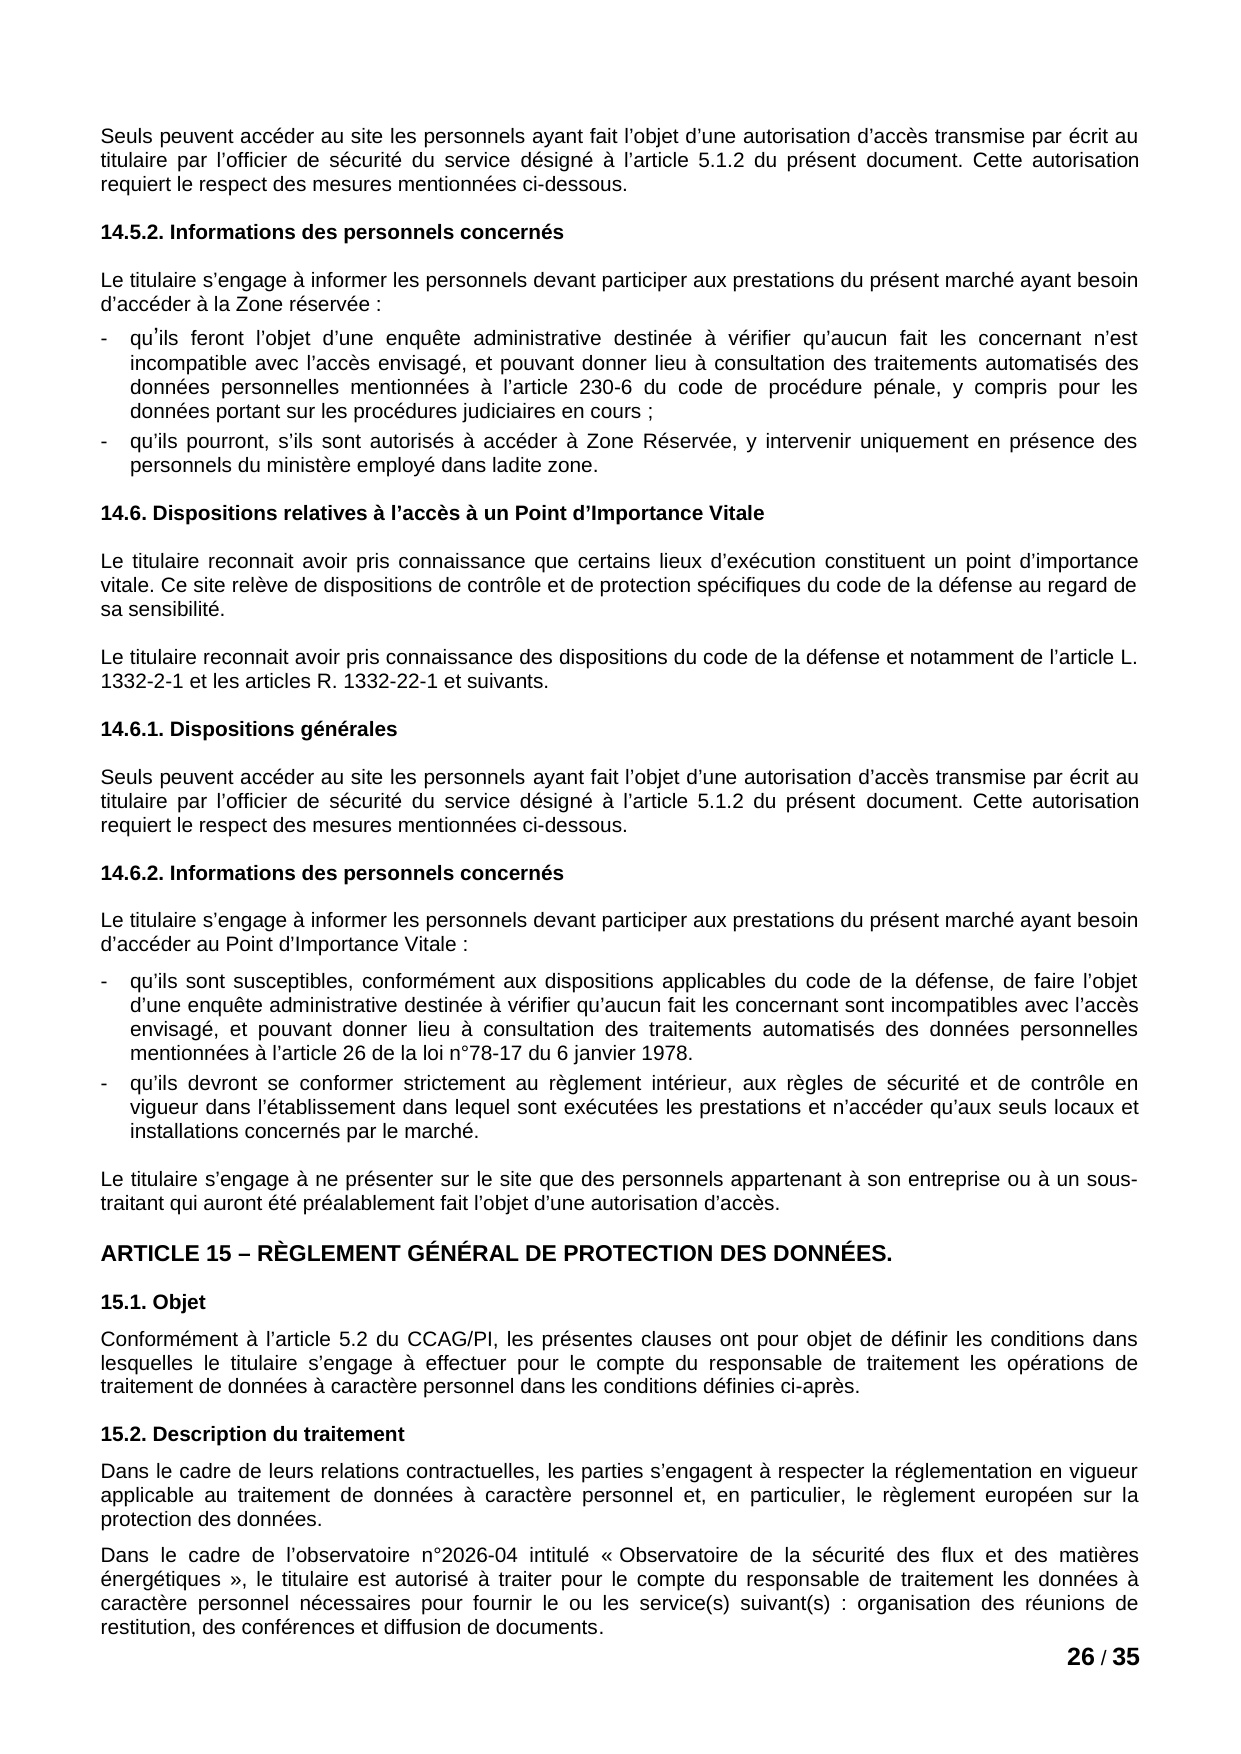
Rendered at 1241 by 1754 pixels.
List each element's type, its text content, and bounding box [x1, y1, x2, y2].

text Dans le cadre de l’observatoire n°2026-04 intitulé « Observatoire de la sécurité des flux et des matières énergétiques », le titulaire est autorisé à traiter pour le compte du responsable de traitement les données à caractère personnel nécessaires pour fournir le ou les service(s) suivant(s) : organisation des réunions de restitution, des conférences et diffusion de documents. [100, 1543, 1140, 1639]
text Seuls peuvent accéder au site les personnels ayant fait l’objet d’une autorisation d’accès transmise par écrit au titulaire par l’officier de sécurité du service désigné à l’article 5.1.2 du présent document. Cette autorisation requiert le respect des mesures mentionnées ci-dessous. [100, 124, 1140, 196]
text Conformément à l’article 5.2 du CCAG/PI, les présentes clauses ont pour objet de définir les conditions dans lesquelles le titulaire s’engage à effectuer pour le compte du responsable de traitement les opérations de traitement de données à caractère personnel dans les conditions définies ci-après. [100, 1326, 1140, 1398]
subtitle 14.5.2. Informations des personnels concernés [100, 220, 1140, 244]
text Le titulaire s’engage à informer les personnels devant participer aux prestations du présent marché ayant besoin d’accéder au Point d’Importance Vitale : [100, 908, 1140, 956]
text Le titulaire reconnait avoir pris connaissance des dispositions du code de la défense et notamment de l’article L. 1332-2-1 et les articles R. 1332-22-1 et suivants. [100, 645, 1140, 693]
text - qu’ils devront se conformer strictement au règlement intérieur, aux règles de sécurité et de contrôle en vigueur dans l’établissement dans lequel sont exécutées les prestations et n’accéder qu’aux seuls locaux et installations concernés par le marché. [100, 1071, 1140, 1143]
text Le titulaire reconnait avoir pris connaissance que certains lieux d’exécution constituent un point d’importance vitale. Ce site relève de dispositions de contrôle et de protection spécifiques du code de la défense au regard de sa sensibilité. [100, 549, 1140, 621]
text - qu’ils pourront, s’ils sont autorisés à accéder à Zone Réservée, y intervenir uniquement en présence des personnels du ministère employé dans ladite zone. [100, 429, 1140, 477]
text Le titulaire s’engage à informer les personnels devant participer aux prestations du présent marché ayant besoin d’accéder à la Zone réservée : [100, 268, 1140, 316]
text 15.1. Objet [100, 1290, 1140, 1314]
text Le titulaire s’engage à ne présenter sur le site que des personnels appartenant à son entreprise ou à un sous-traitant qui auront été préalablement fait l’objet d’une autorisation d’accès. [100, 1167, 1140, 1214]
text - qu’ils sont susceptibles, conformément aux dispositions applicables du code de la défense, de faire l’objet d’une enquête administrative destinée à vérifier qu’aucun fait les concernant sont incompatibles avec l’accès envisagé, et pouvant donner lieu à consultation des traitements automatisés des données personnelles mentionnées à l’article 26 de la loi n°78-17 du 6 janvier 1978. [100, 969, 1140, 1064]
text Seuls peuvent accéder au site les personnels ayant fait l’objet d’une autorisation d’accès transmise par écrit au titulaire par l’officier de sécurité du service désigné à l’article 5.1.2 du présent document. Cette autorisation requiert le respect des mesures mentionnées ci-dessous. [100, 764, 1140, 836]
subtitle ARTICLE 15 – RÈGLEMENT GÉNÉRAL DE PROTECTION DES DONNÉES. [100, 1239, 1140, 1266]
text - qu’ils feront l’objet d’une enquête administrative destinée à vérifier qu’aucun fait les concernant n’est incompatible avec l’accès envisagé, et pouvant donner lieu à consultation des traitements automatisés des données personnelles mentionnées à l’article 230-6 du code de procédure pénale, y compris pour les données portant sur les procédures judiciaires en cours ; [100, 322, 1140, 423]
subtitle 14.6.2. Informations des personnels concernés [100, 860, 1140, 884]
subtitle 14.6.1. Dispositions générales [100, 717, 1140, 741]
text 15.2. Description du traitement [100, 1422, 1140, 1446]
text Dans le cadre de leurs relations contractuelles, les parties s’engagent à respecter la réglementation en vigueur applicable au traitement de données à caractère personnel et, en particulier, le règlement européen sur la protection des données. [100, 1459, 1140, 1531]
subtitle 14.6. Dispositions relatives à l’accès à un Point d’Importance Vitale [100, 501, 1140, 525]
